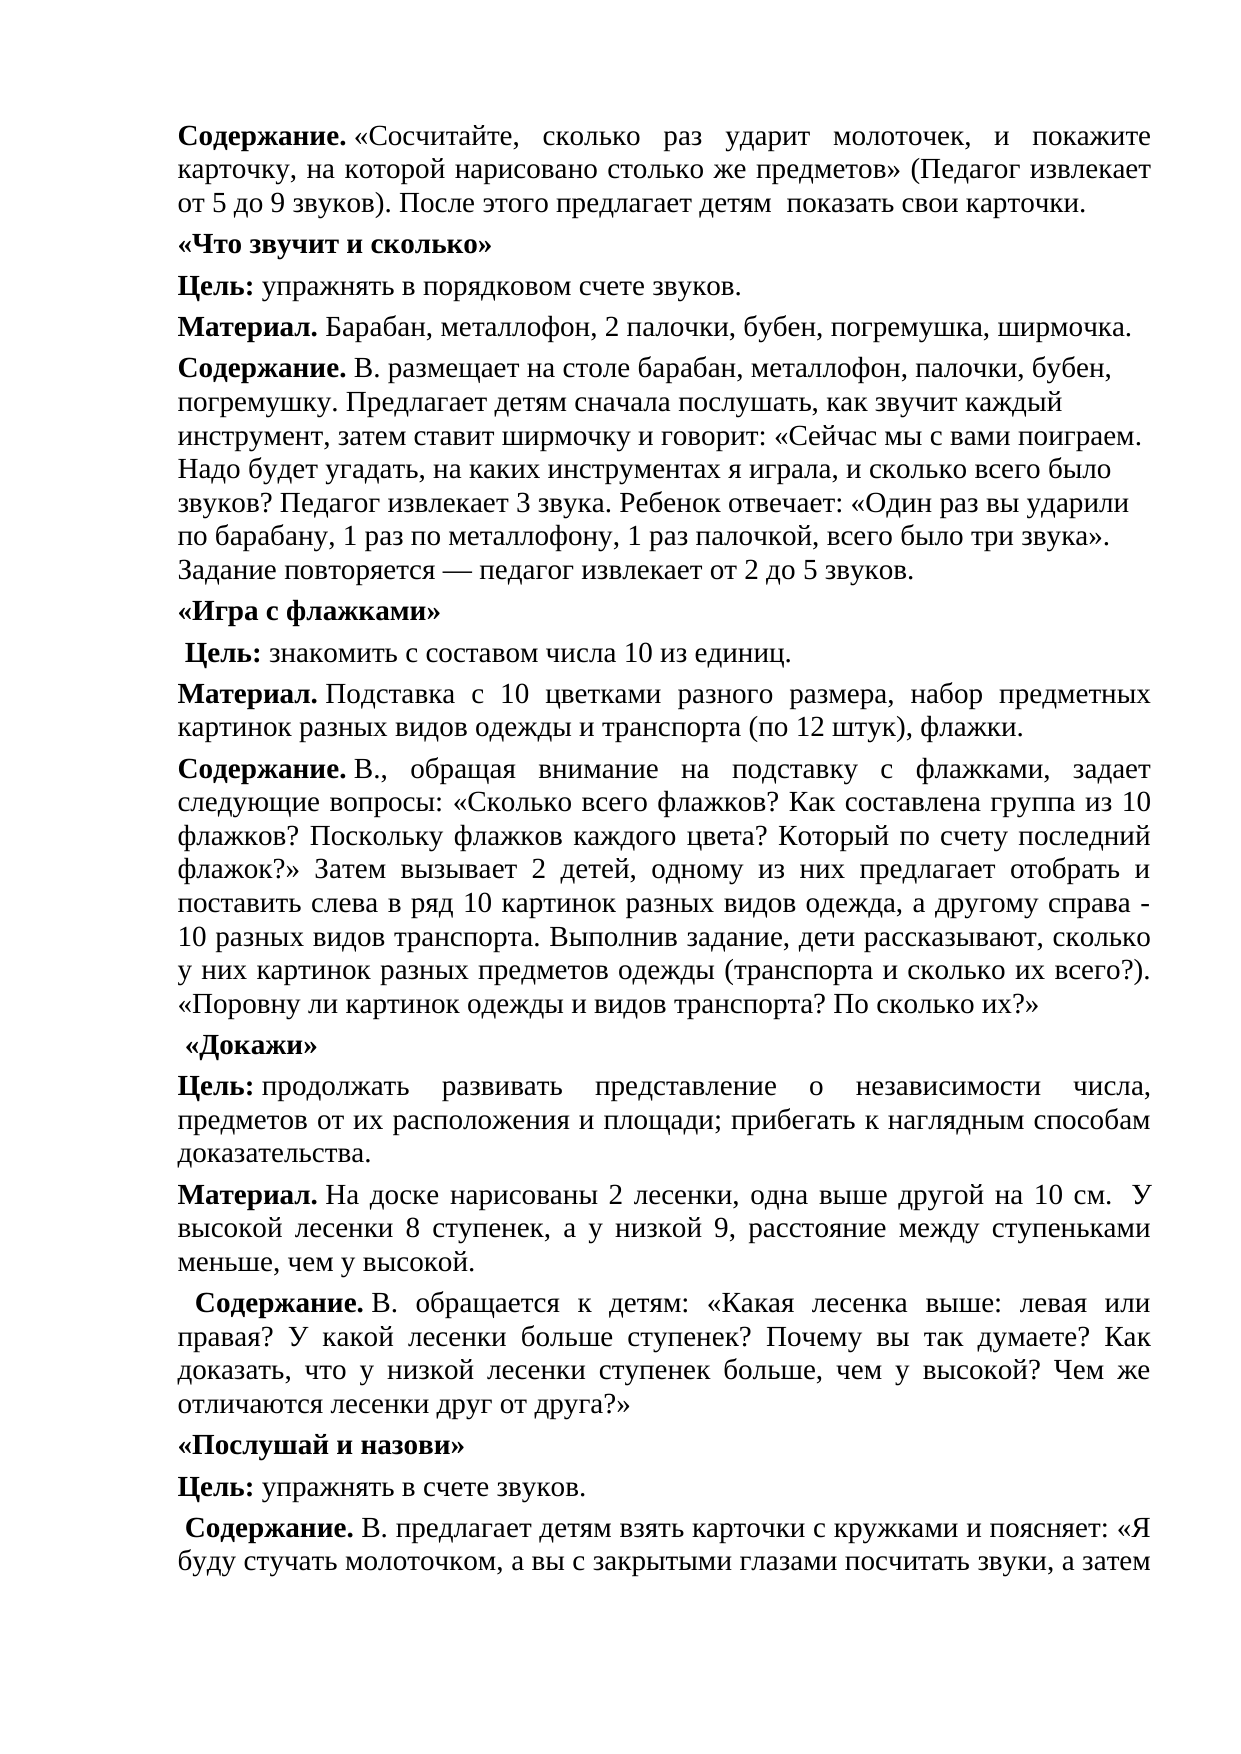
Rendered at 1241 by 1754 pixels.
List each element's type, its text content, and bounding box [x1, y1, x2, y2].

text «Игра с флажками» [177, 593, 1152, 627]
text Материал. Подставка с 10 цветками разного размера, набор предметных картинок разных видов одежды и транспорта (по 12 штук), флажки. [177, 676, 1152, 743]
text «Послушай и назови» [177, 1427, 1152, 1461]
text Цель: продолжать развивать представление о независимости числа, предметов от их расположения и площади; прибегать к наглядным способам доказательства. [177, 1068, 1152, 1169]
text Содержание. «Сосчитайте, сколько раз ударит молоточек, и покажите карточку, на которой нарисовано столько же предметов» (Педагог извлекает от 5 до 9 звуков). После этого предлагает детям показать свои карточки. [177, 118, 1152, 219]
text «Что звучит и сколько» [177, 227, 1152, 260]
text Содержание. В., обращая внимание на подставку с флажками, задает следующие вопросы: «Сколько всего флажков? Как составлена группа из 10 флажков? Поскольку флажков каждого цвета? Который по счету последний флажок?» Затем вызывает 2 детей, одному из них предлагает отобрать и поставить слева в ряд 10 картинок разных видов одежда, а другому справа -10 разных видов транспорта. Выполнив задание, дети рассказывают, сколько у них картинок разных предметов одежды (транспорта и сколько их всего?). «Поровну ли картинок одежды и видов транспорта? По сколько их?» [177, 751, 1152, 1019]
text Цель: упражнять в счете звуков. [177, 1469, 1152, 1502]
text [177, 1510, 1152, 1577]
text Материал. На доске нарисованы 2 лесенки, одна выше другой на 10 см. У высокой лесенки 8 ступенек, а у низкой 9, расстояние между ступеньками меньше, чем у высокой. [177, 1177, 1152, 1277]
text «Докажи» [177, 1027, 1152, 1061]
text Цель: знакомить с составом числа 10 из единиц. [177, 635, 1152, 668]
text Содержание. В. обращается к детям: «Какая лесенка выше: левая или правая? У какой лесенки больше ступенек? Почему вы так думаете? Как доказать, что у низкой лесенки ступенек больше, чем у высокой? Чем же отличаются лесенки друг от друга?» [177, 1285, 1152, 1419]
text Содержание. В. размещает на столе барабан, металлофон, палочки, бубен, погремушку. Предлагает детям сначала послушать, как звучит каждый инструмент, затем ставит ширмочку и говорит: «Сейчас мы с вами поиграем. Надо будет угадать, на каких инструментах я играла, и сколько всего было звуков? Педагог извлекает 3 звука. Ребенок отвечает: «Один раз вы ударили по барабану, 1 раз по металлофону, 1 раз палочкой, всего было три звука». Задание повторяется — педагог извлекает от 2 до 5 звуков. [177, 351, 1152, 586]
text Цель: упражнять в порядковом счете звуков. [177, 268, 1152, 301]
text Материал. Барабан, металлофон, 2 палочки, бубен, погремушка, ширмочка. [177, 309, 1152, 343]
